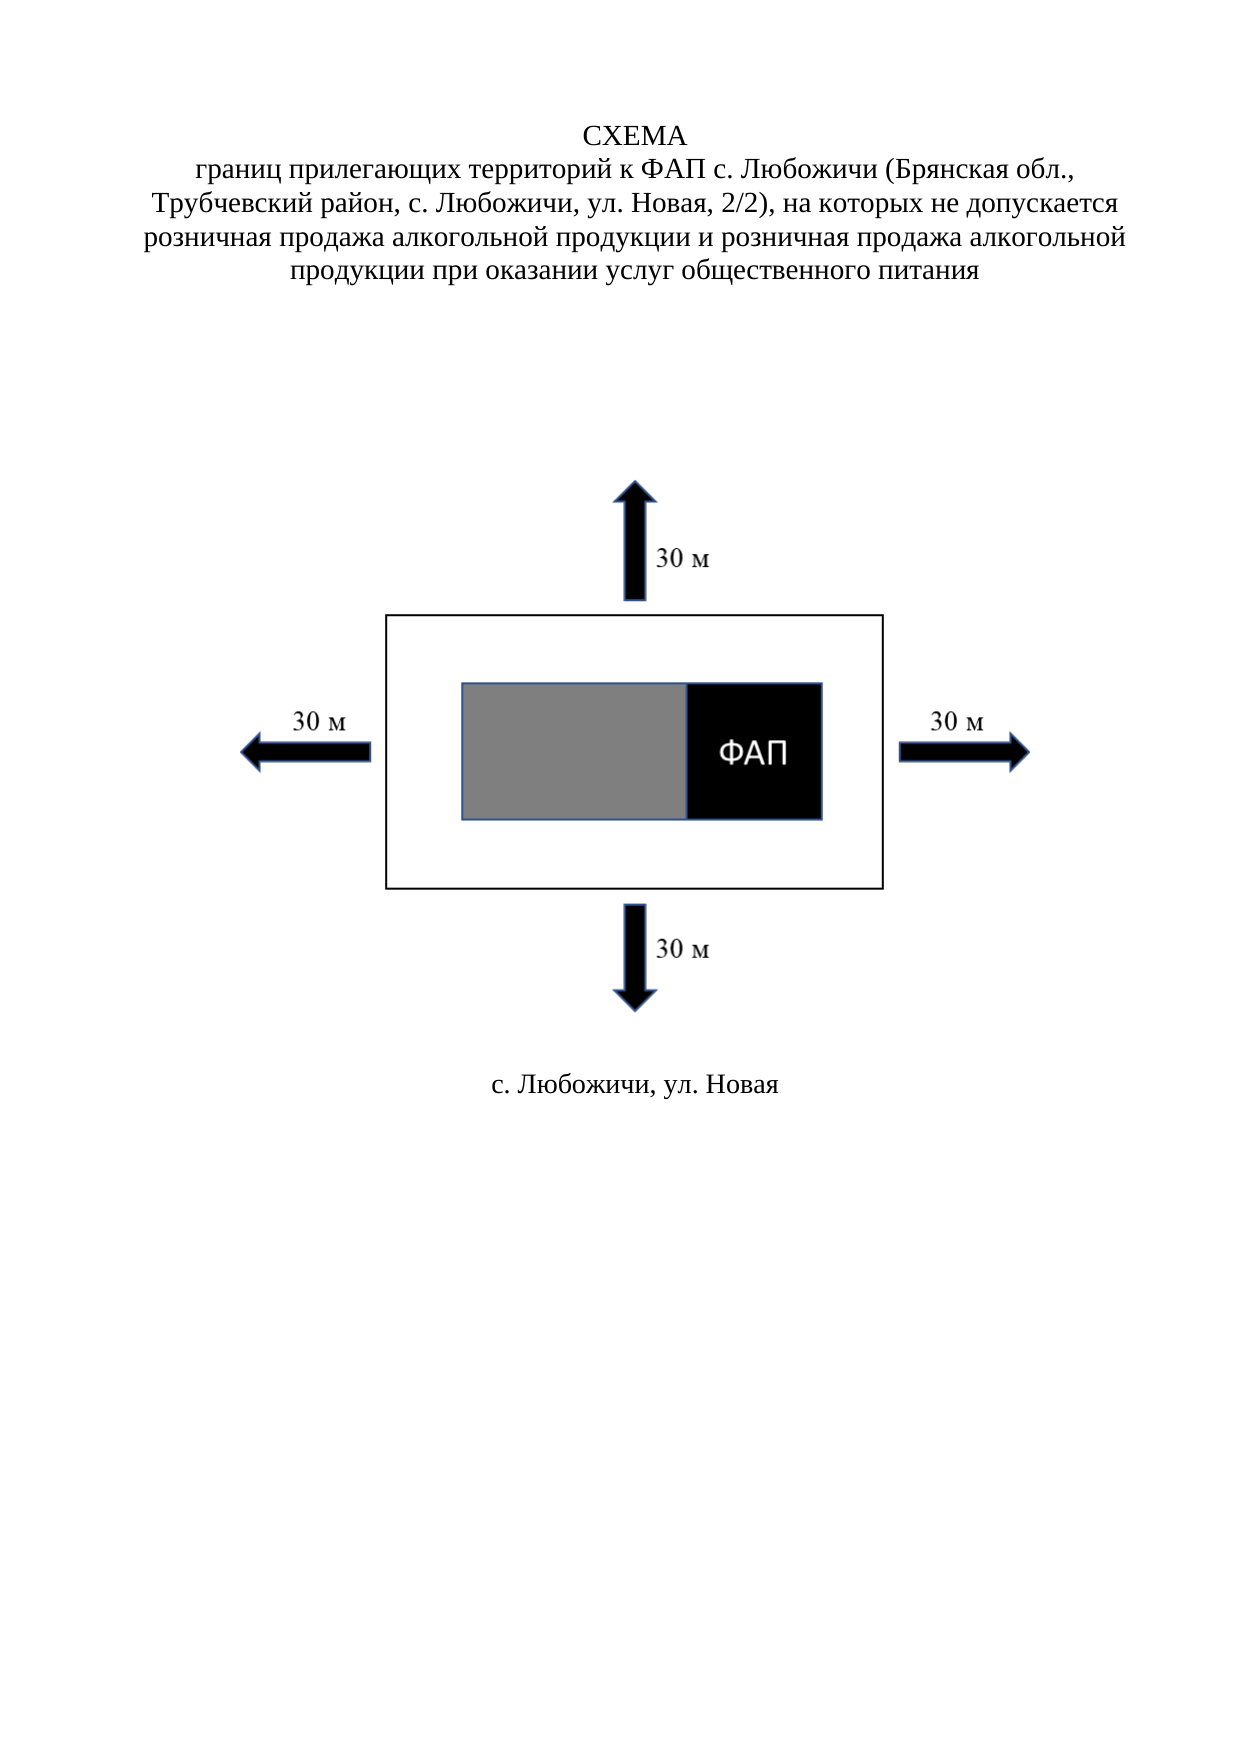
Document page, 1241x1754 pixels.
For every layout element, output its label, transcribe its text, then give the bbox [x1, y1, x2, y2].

text СХЕМА [118, 118, 1152, 152]
text с. Любожичи, ул. Новая [118, 1067, 1152, 1100]
picture [239, 479, 1031, 1043]
text границ прилегающих территорий к ФАП с. Любожичи (Брянская обл., Трубчевский район, с. Любожичи, ул. Новая, 2/2), на которых не допускается розничная продажа алкогольной продукции и розничная продажа алкогольной продукции при оказании услуг общественного питания [118, 152, 1152, 286]
